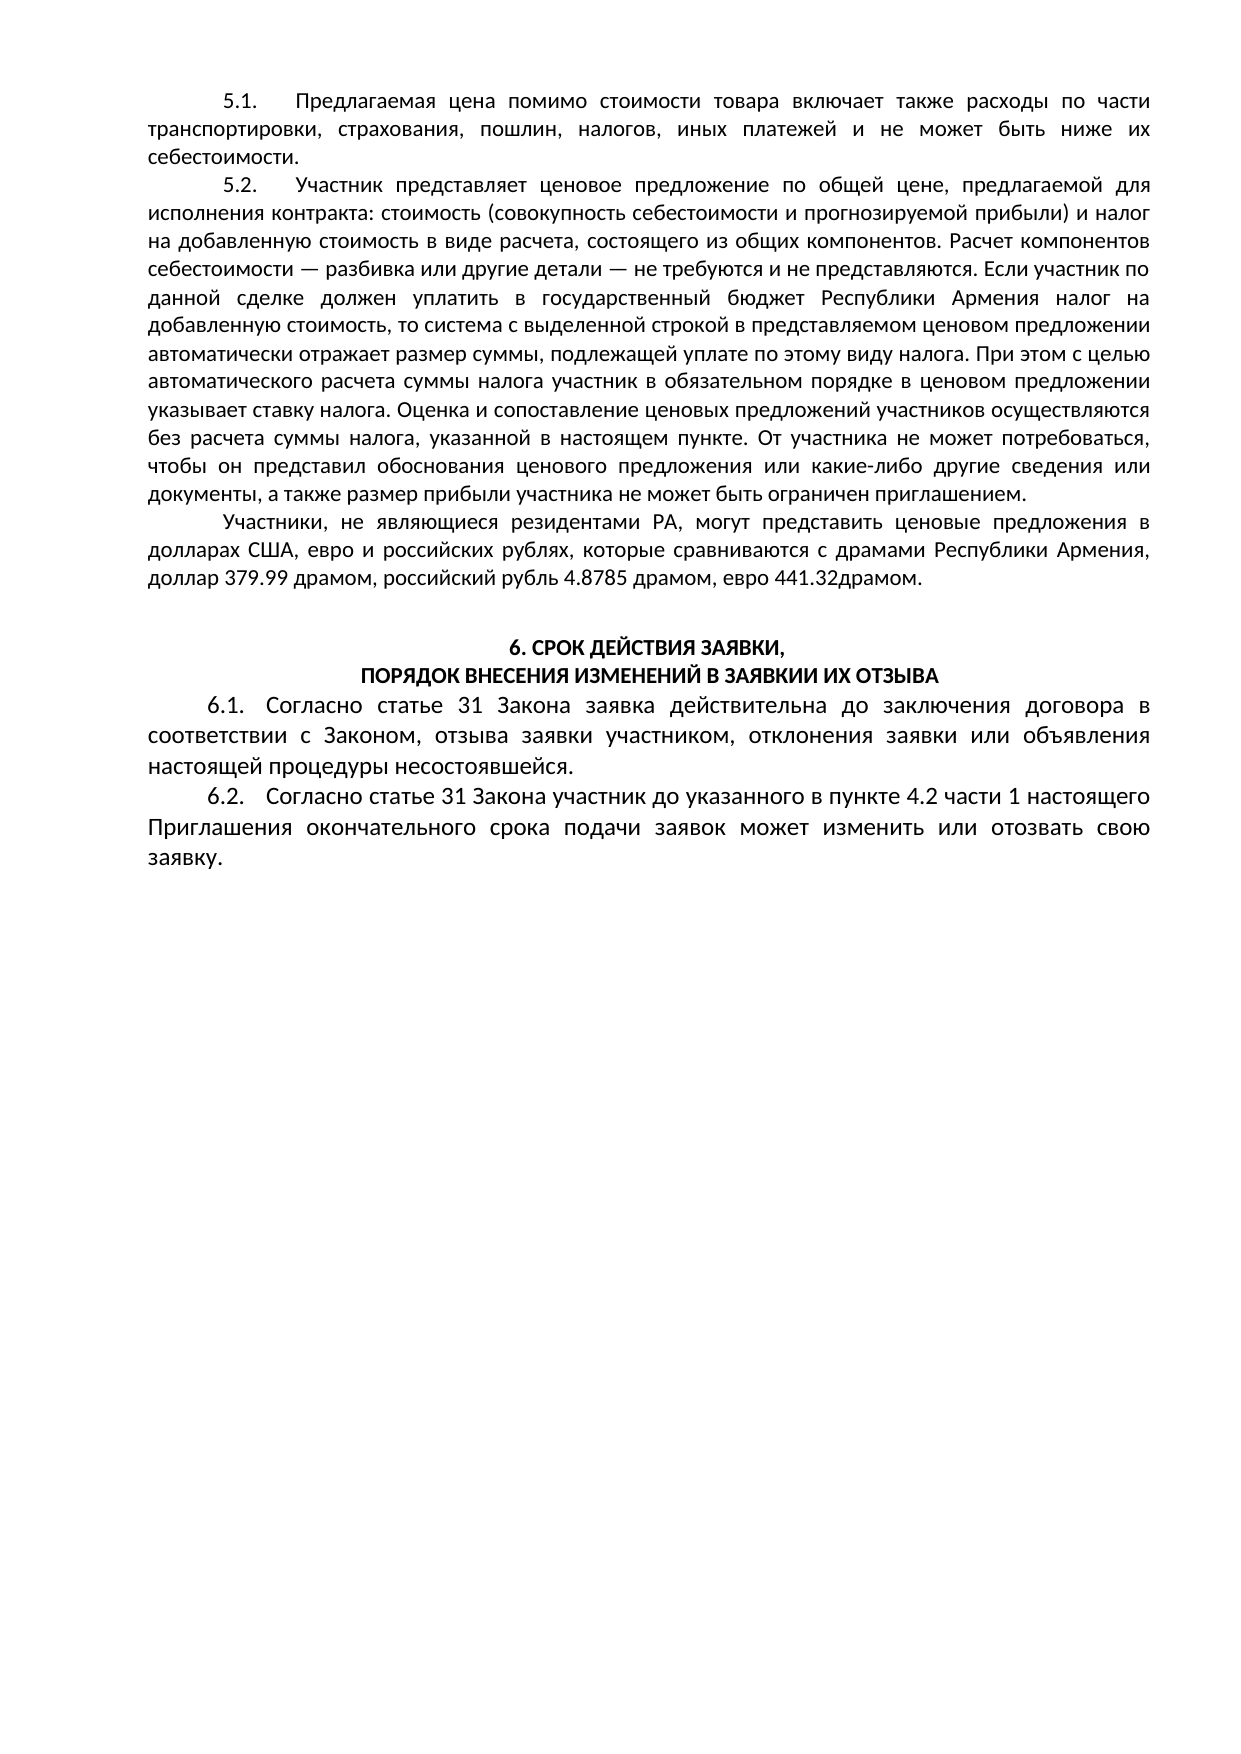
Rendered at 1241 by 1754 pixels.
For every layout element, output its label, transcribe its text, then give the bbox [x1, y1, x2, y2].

text 6. СРОК ДЕЙСТВИЯ ЗАЯВКИ, ПОРЯДОК ВНЕСЕНИЯ ИЗМЕНЕНИЙ В ЗАЯВКИИ ИХ ОТЗЫВА [207, 633, 1093, 689]
text Участники, не являющиеся резидентами РА, могут представить ценовые предложения в долларах США, евро и российских рублях, которые сравниваются с драмами Республики Армения, доллар 379.99 драмом, российский рубль 4.8785 драмом, евро 441.32драмом. [148, 507, 1152, 591]
text 5.2. Участник представляет ценовое предложение по общей цене, предлагаемой для исполнения контракта: стоимость (совокупность себестоимости и прогнозируемой прибыли) и налог на добавленную стоимость в виде расчета, состоящего из общих компонентов. Расчет компонентов себестоимости — разбивка или другие детали — не требуются и не представляются. Если участник по данной сделке должен уплатить в государственный бюджет Республики Армения налог на добавленную стоимость, то система с выделенной строкой в представляемом ценовом предложении автоматически отражает размер суммы, подлежащей уплате по этому виду налога. При этом с целью автоматического расчета суммы налога участник в обязательном порядке в ценовом предложении указывает ставку налога. Оценка и сопоставление ценовых предложений участников осуществляются без расчета суммы налога, указанной в настоящем пункте. От участника не может потребоваться, чтобы он представил обоснования ценового предложения или какие-либо другие сведения или документы, а также размер прибыли участника не может быть ограничен приглашением. [148, 171, 1152, 507]
text 6.1. Согласно статье 31 Закона заявка действительна до заключения договора в соответствии с Законом, отзыва заявки участником, отклонения заявки или объявления настоящей процедуры несостоявшейся. [148, 689, 1152, 780]
text 5.1. Предлагаемая цена помимо стоимости товара включает также расходы по части транспортировки, страхования, пошлин, налогов, иных платежей и не может быть ниже их себестоимости. [148, 86, 1152, 171]
text 6.2. Согласно статье 31 Закона участник до указанного в пункте 4.2 части 1 настоящего Приглашения окончательного срока подачи заявок может изменить или отозвать свою заявку. [148, 780, 1152, 872]
